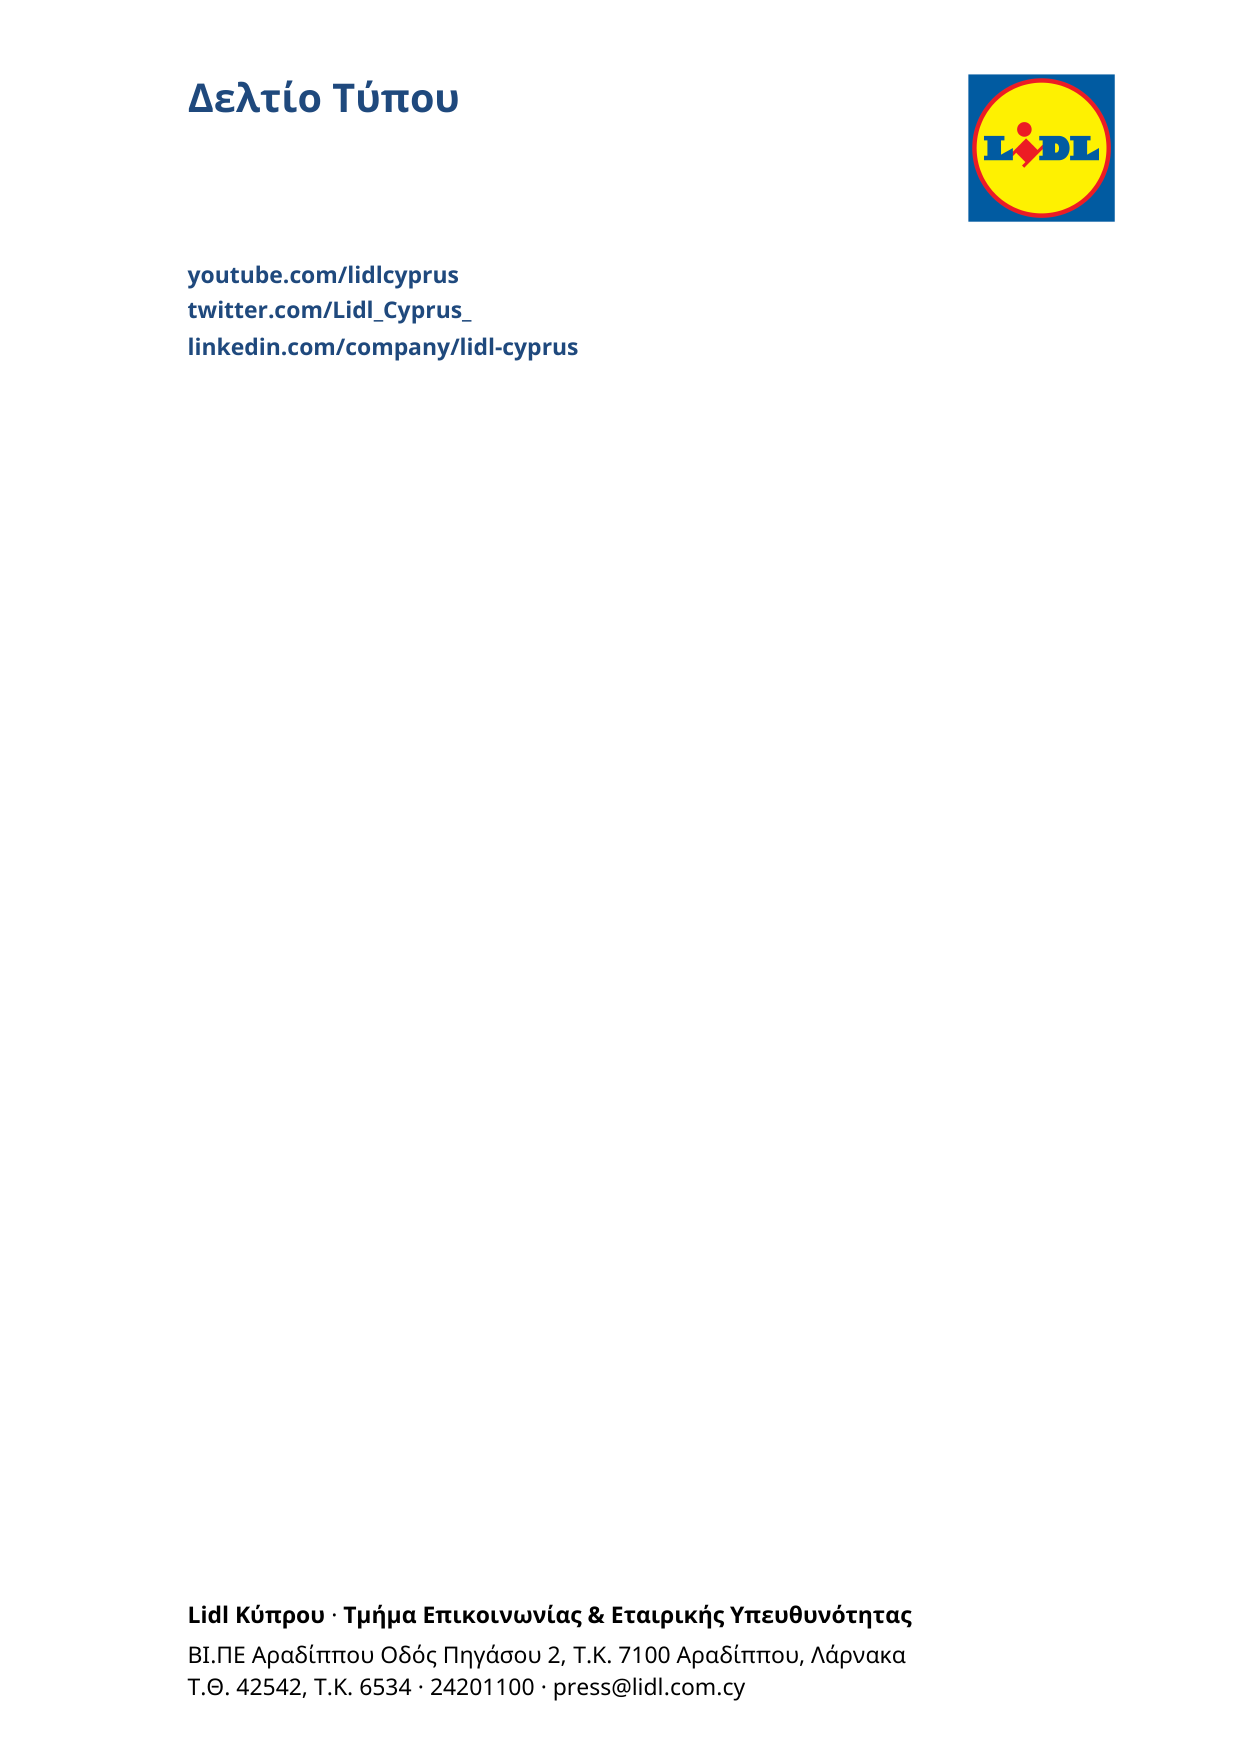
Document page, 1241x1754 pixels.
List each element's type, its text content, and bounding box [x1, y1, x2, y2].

text linkedin.com/company/lidl-cyprus [187, 330, 1053, 362]
picture [967, 73, 1116, 223]
text twitter.com/Lidl_Cyprus_ [187, 294, 1053, 326]
text youtube.com/lidlcyprus [187, 258, 1053, 290]
